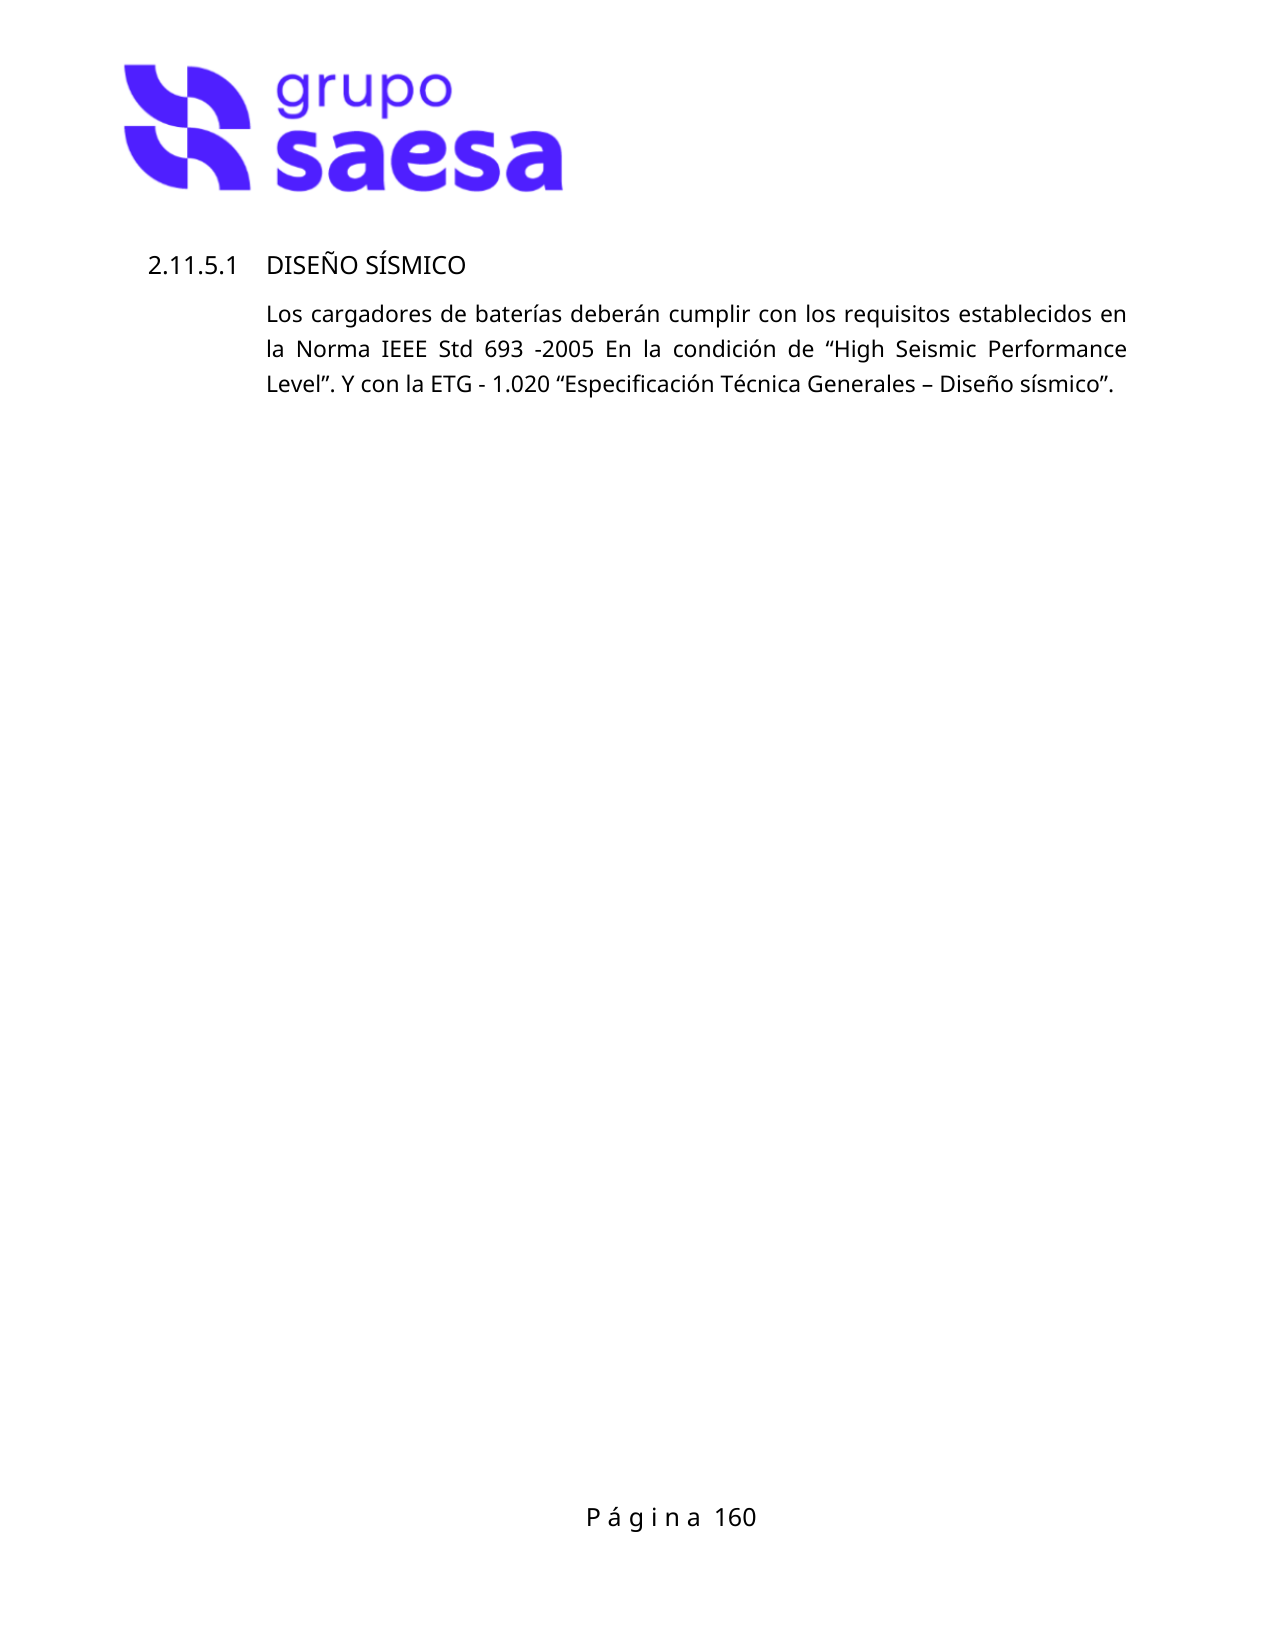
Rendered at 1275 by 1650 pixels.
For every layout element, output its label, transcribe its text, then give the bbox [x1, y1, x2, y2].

text Los cargadores de baterías deberán cumplir con los requisitos establecidos en la Norma IEEE Std 693 -2005 En la condición de “High Seismic Performance Level”. Y con la ETG - 1.020 “Especificación Técnica Generales – Diseño sísmico”. [266, 298, 1128, 399]
picture [112, 55, 569, 196]
subtitle DISEÑO SÍSMICO [148, 248, 1162, 282]
